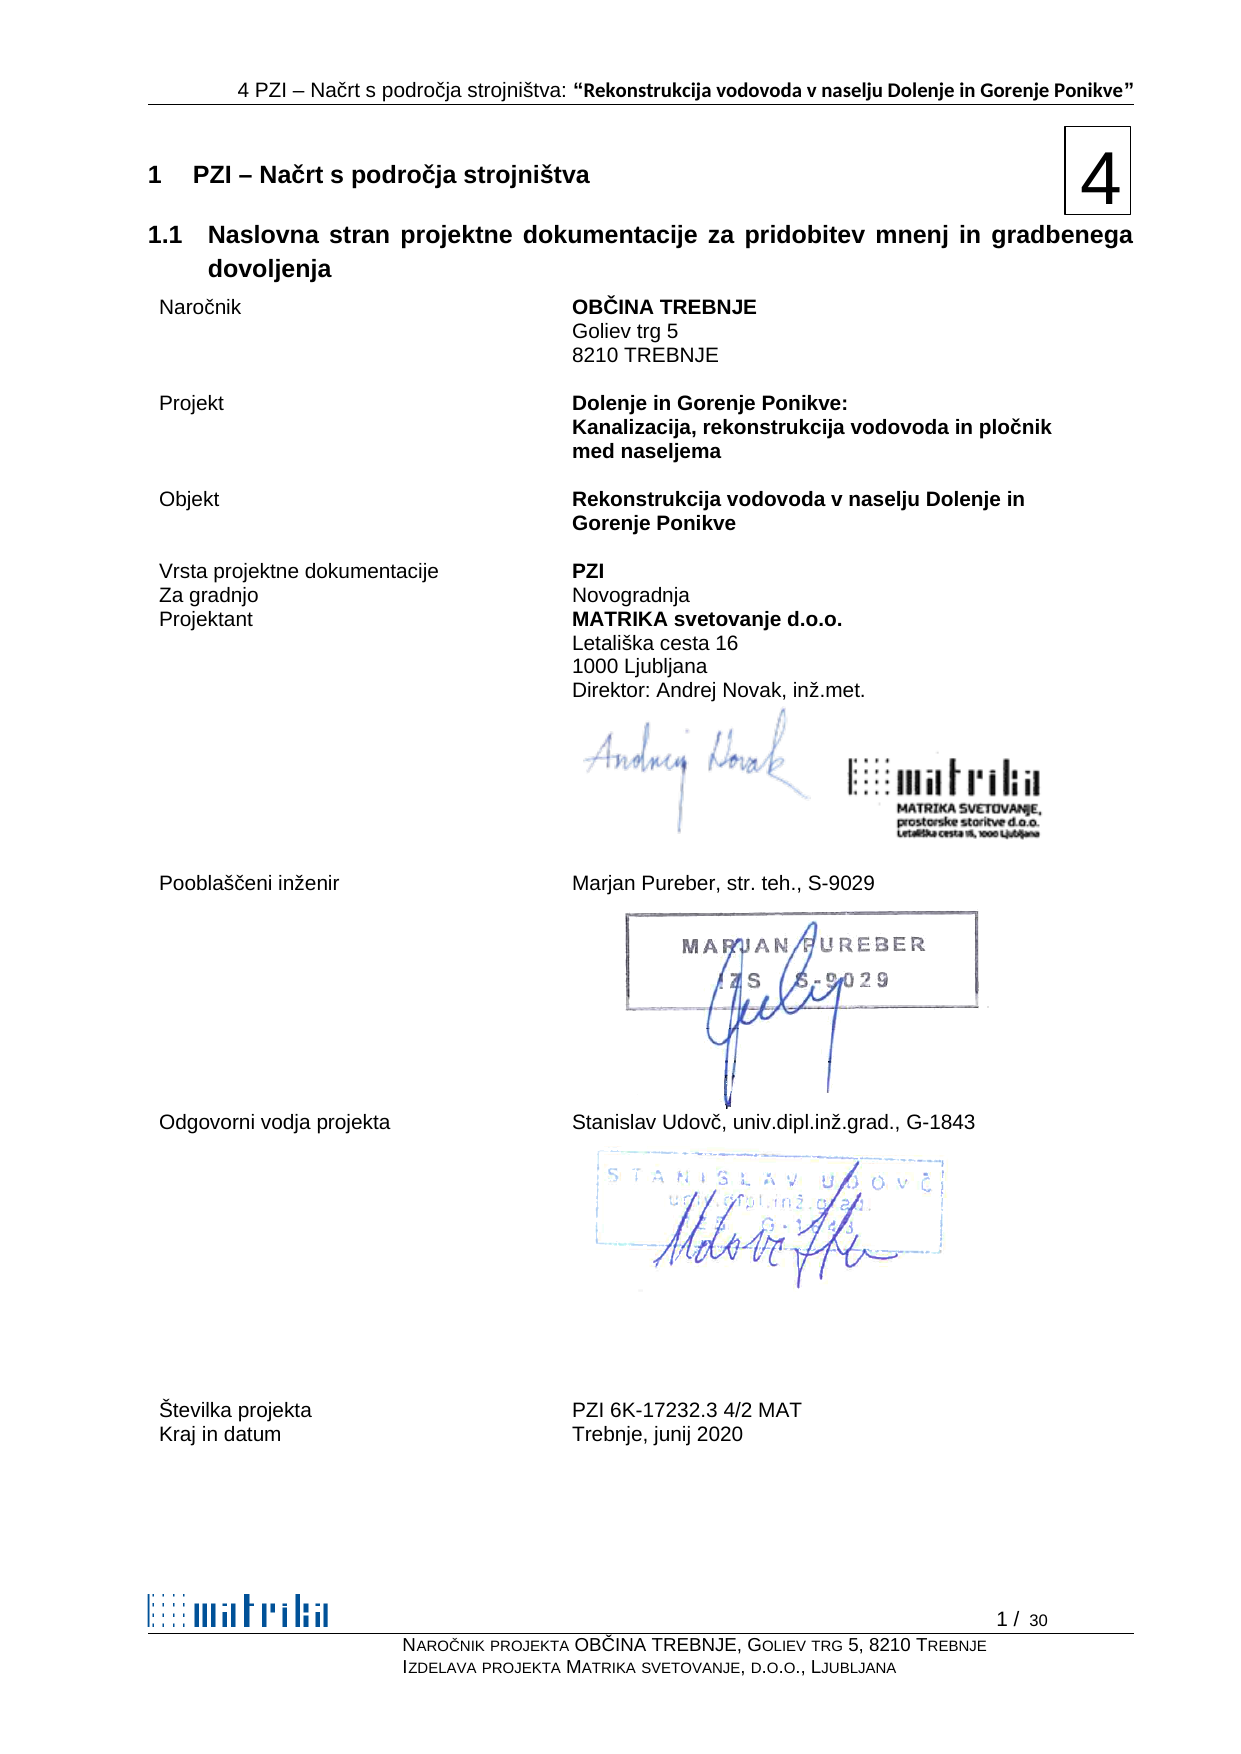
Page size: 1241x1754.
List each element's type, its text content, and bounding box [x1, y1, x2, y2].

table_cell Pooblaščeni inženir [148, 870, 561, 1110]
table_cell Rekonstrukcija vodovoda v naselju Dolenje in Gorenje Ponikve [561, 487, 1092, 558]
table_header Naročnik [148, 295, 561, 391]
table_cell Trebnje, junij 2020 [561, 1421, 1092, 1445]
subtitle PZI – Načrt s področja strojništva [148, 160, 1064, 189]
picture [604, 906, 1021, 1110]
table_cell Novogradnja [561, 583, 1092, 606]
picture [147, 1594, 328, 1627]
table_cell Projektant [148, 606, 561, 870]
table_cell Marjan Pureber, str. teh., S-9029 [561, 870, 1092, 1110]
table_cell Projekt [148, 391, 561, 487]
table_cell Stanislav Udovč, univ.dipl.inž.grad., G-1843 [561, 1110, 1092, 1397]
table_cell Kraj in datum [148, 1421, 561, 1445]
table_header OBČINA TREBNJE Goliev trg 5 8210 TREBNJE [561, 295, 1092, 391]
table_cell PZI [561, 559, 1092, 582]
table_cell Vrsta projektne dokumentacije [148, 559, 561, 582]
table_cell Odgovorni vodja projekta [148, 1110, 561, 1397]
table_cell MATRIKA svetovanje d.o.o. Letališka cesta 16 1000 Ljubljana Direktor: Andrej Novak, inž.met. [561, 606, 1092, 870]
subtitle Naslovna stran projektne dokumentacije za pridobitev mnenj in gradbenega dovoljenja [148, 220, 1134, 283]
table_cell Za gradnjo [148, 583, 561, 606]
table_cell Dolenje in Gorenje Ponikve: Kanalizacija, rekonstrukcija vodovoda in pločnik med naseljema [561, 391, 1092, 487]
table_cell Številka projekta [148, 1398, 561, 1421]
picture [571, 702, 1047, 840]
table_cell Objekt [148, 487, 561, 558]
table_cell PZI 6K-17232.3 4/2 MAT [561, 1398, 1092, 1421]
